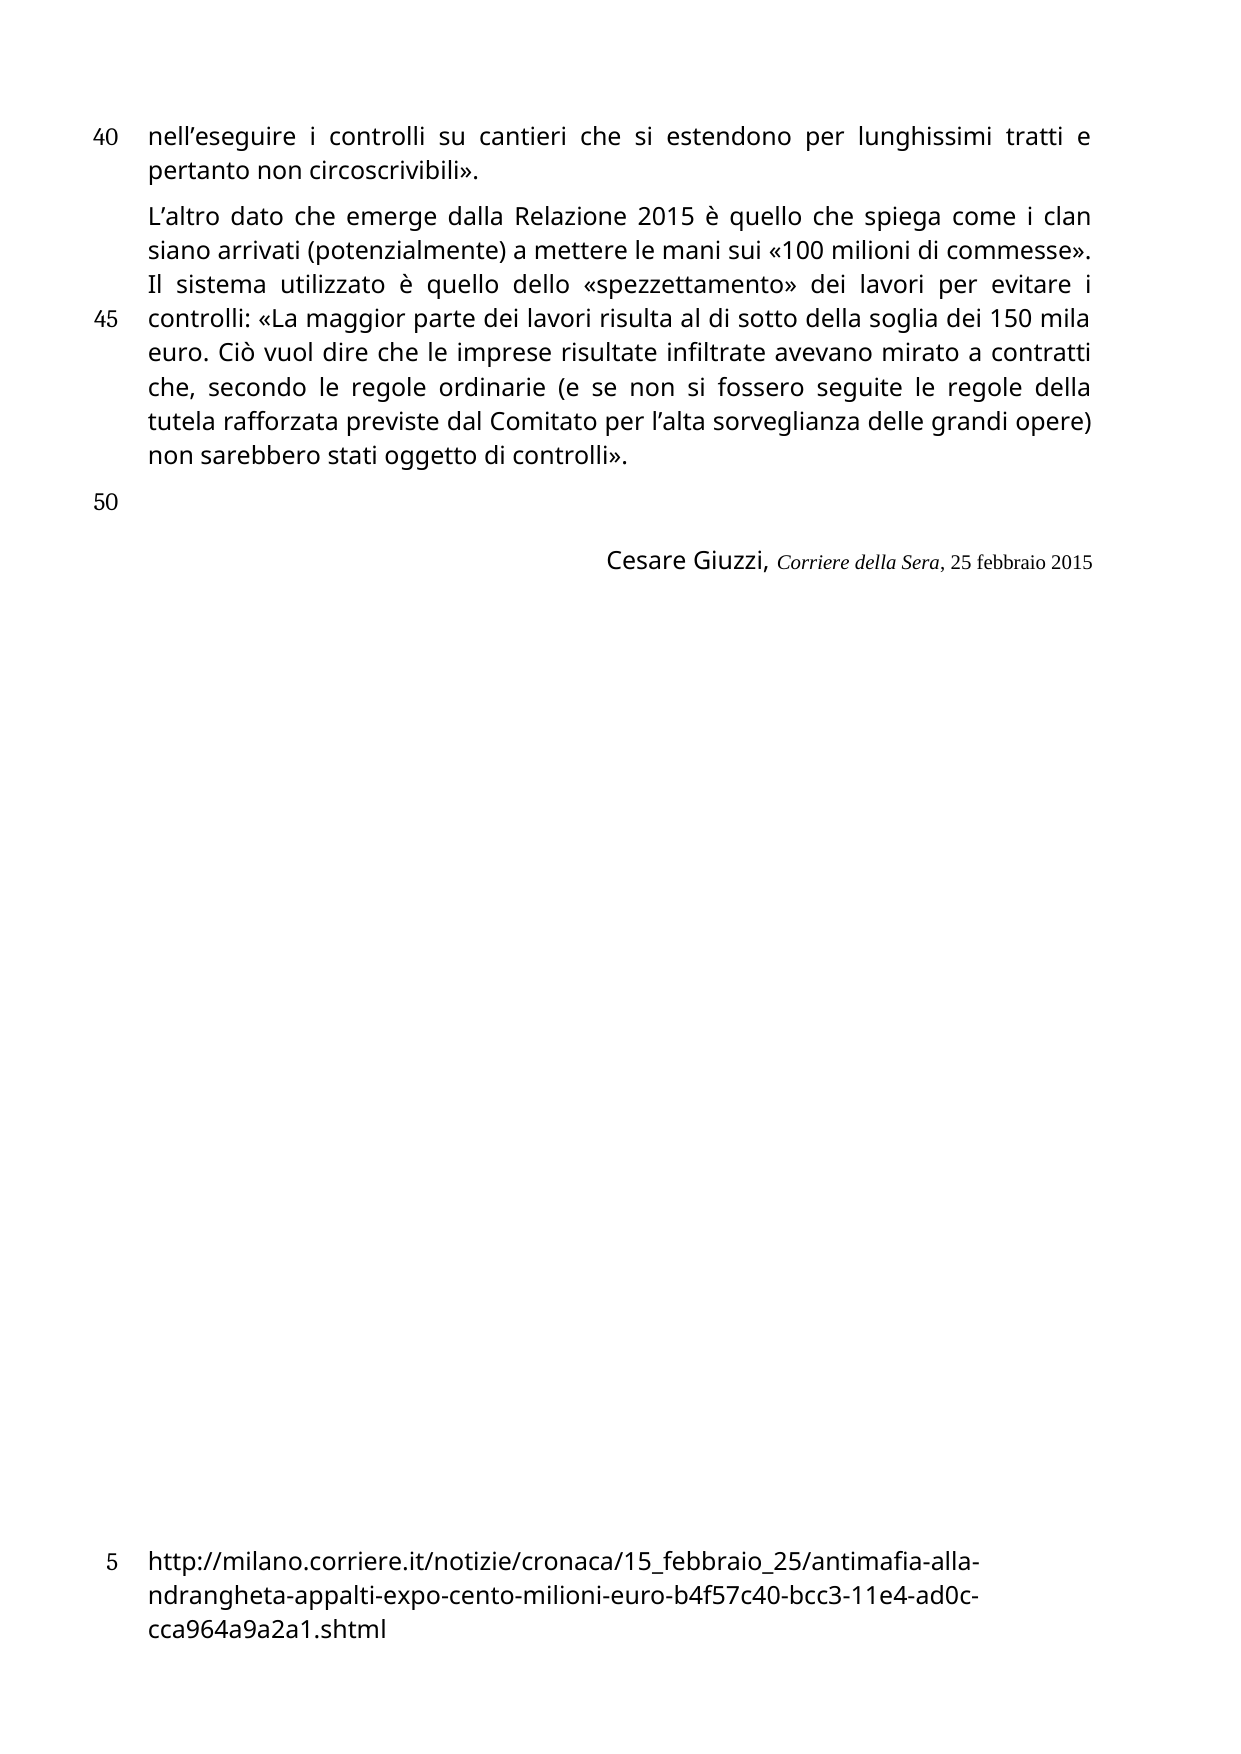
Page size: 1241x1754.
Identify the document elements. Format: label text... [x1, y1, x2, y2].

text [148, 118, 1093, 186]
text Cesare Giuzzi, Corriere della Sera, 25 febbraio 2015 [148, 543, 1093, 577]
text L’altro dato che emerge dalla Relazione 2015 è quello che spiega come i clan siano arrivati (potenzialmente) a mettere le mani sui «100 milioni di commesse». Il sistema utilizzato è quello dello «spezzettamento» dei lavori per evitare i controlli: «La maggior parte dei lavori risulta al di sotto della soglia dei 150 mila euro. Ciò vuol dire che le imprese risultate infiltrate avevano mirato a contratti che, secondo le regole ordinarie (e se non si fossero seguite le regole della tutela rafforzata previste dal Comitato per l’alta sorveglianza delle grandi opere) non sarebbero stati oggetto di controlli». [148, 199, 1093, 471]
